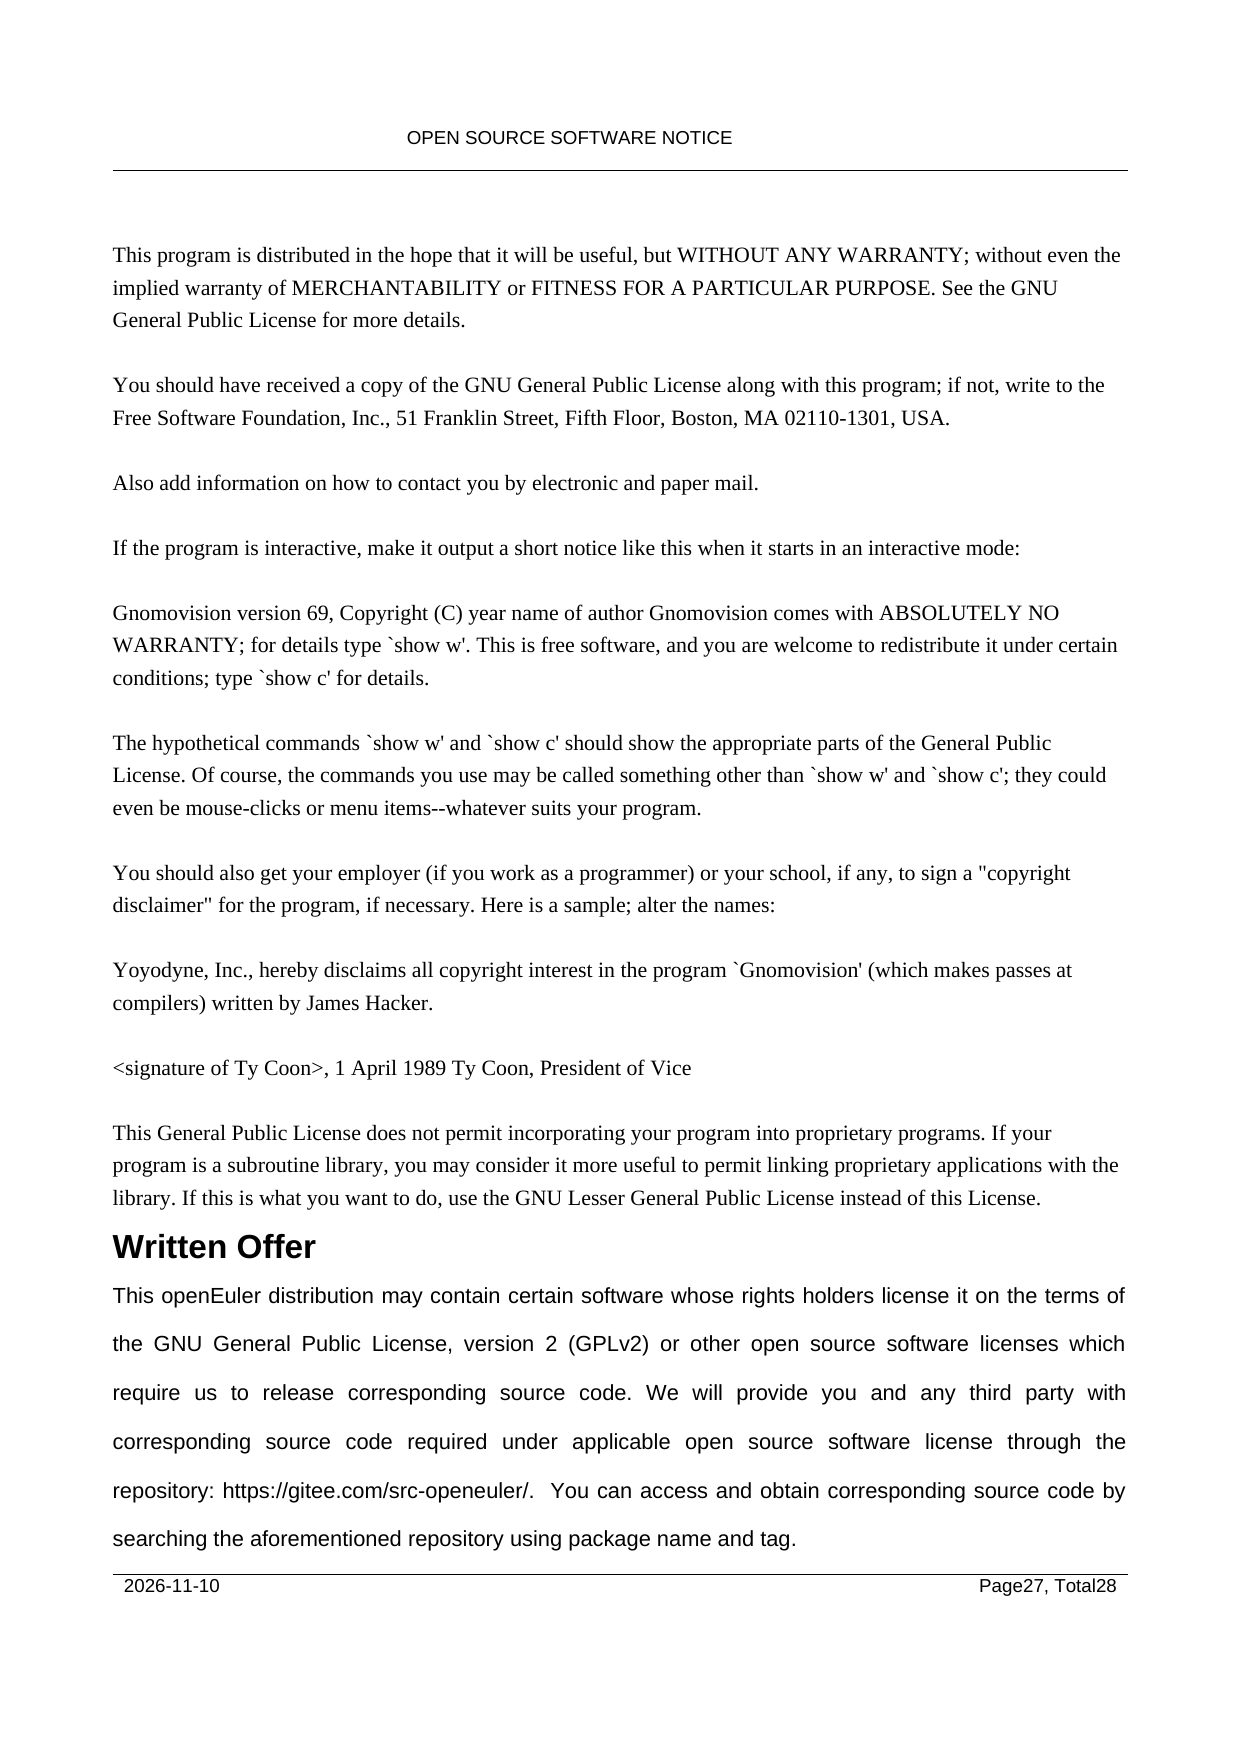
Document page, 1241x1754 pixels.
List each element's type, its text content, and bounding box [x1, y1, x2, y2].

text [112, 206, 1128, 1214]
text Written Offer [112, 1214, 1128, 1279]
text This openEuler distribution may contain certain software whose rights holders license it on the terms of the GNU General Public License, version 2 (GPLv2) or other open source software licenses which require us to release corresponding source code. We will provide you and any third party with corresponding source code required under applicable open source software license through the repository: https://gitee.com/src-openeuler/. You can access and obtain corresponding source code by searching the aforementioned repository using package name and tag. [112, 1279, 1128, 1555]
